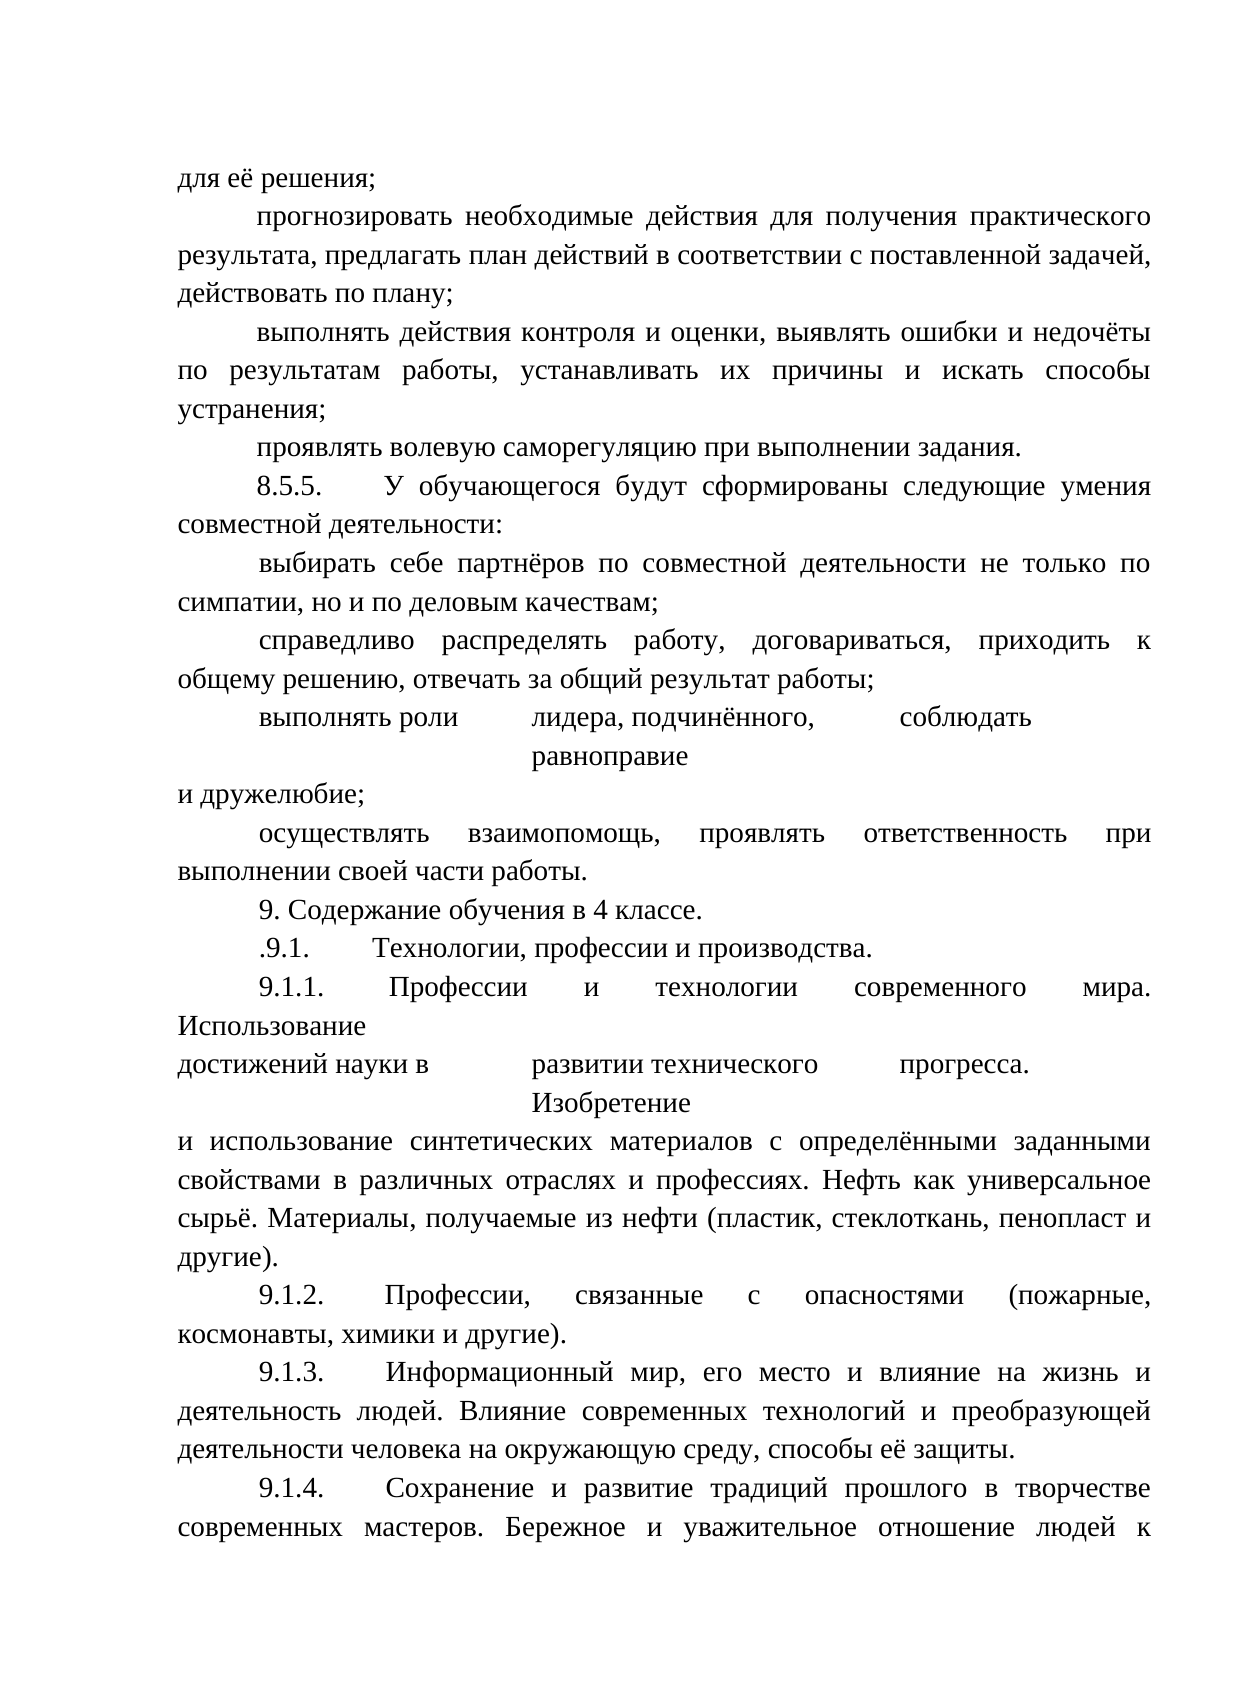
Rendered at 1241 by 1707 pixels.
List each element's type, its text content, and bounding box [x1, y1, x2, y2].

text выполнять действия контроля и оценки, выявлять ошибки и недочёты по результатам работы, устанавливать их причины и искать способы устранения; [177, 314, 1152, 424]
text выполнять роли лидера, подчинённого, соблюдать равноправие [177, 699, 1152, 771]
list Профессии и технологии современного мира. Использование [177, 969, 1152, 1041]
list Технологии, профессии и производства. [177, 931, 1152, 964]
text и дружелюбие; [177, 776, 1152, 810]
list Профессии, связанные с опасностями (пожарные, космонавты, химики и другие). [177, 1277, 1152, 1349]
text и использование синтетических материалов с определёнными заданными свойствами в различных отраслях и профессиях. Нефть как универсальное сырьё. Материалы, получаемые из нефти (пластик, стеклоткань, пенопласт и другие). [177, 1123, 1152, 1272]
text прогнозировать необходимые действия для получения практического результата, предлагать план действий в соответствии с поставленной задачей, действовать по плану; [177, 198, 1152, 309]
text выбирать себе партнёров по совместной деятельности не только по симпатии, но и по деловым качествам; [177, 545, 1152, 617]
text проявлять волевую саморегуляцию при выполнении задания. [177, 429, 1152, 463]
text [177, 160, 1152, 193]
text справедливо распределять работу, договариваться, приходить к общему решению, отвечать за общий результат работы; [177, 622, 1152, 694]
text осуществлять взаимопомощь, проявлять ответственность при выполнении своей части работы. [177, 815, 1152, 887]
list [177, 1470, 1152, 1542]
text 9. Содержание обучения в 4 классе. [177, 892, 1152, 926]
list У обучающегося будут сформированы следующие умения совместной деятельности: [177, 468, 1152, 540]
list Информационный мир, его место и влияние на жизнь и деятельность людей. Влияние современных технологий и преобразующей деятельности человека на окружающую среду, способы её защиты. [177, 1354, 1152, 1465]
text достижений науки в развитии технического прогресса. Изобретение [177, 1046, 1152, 1118]
